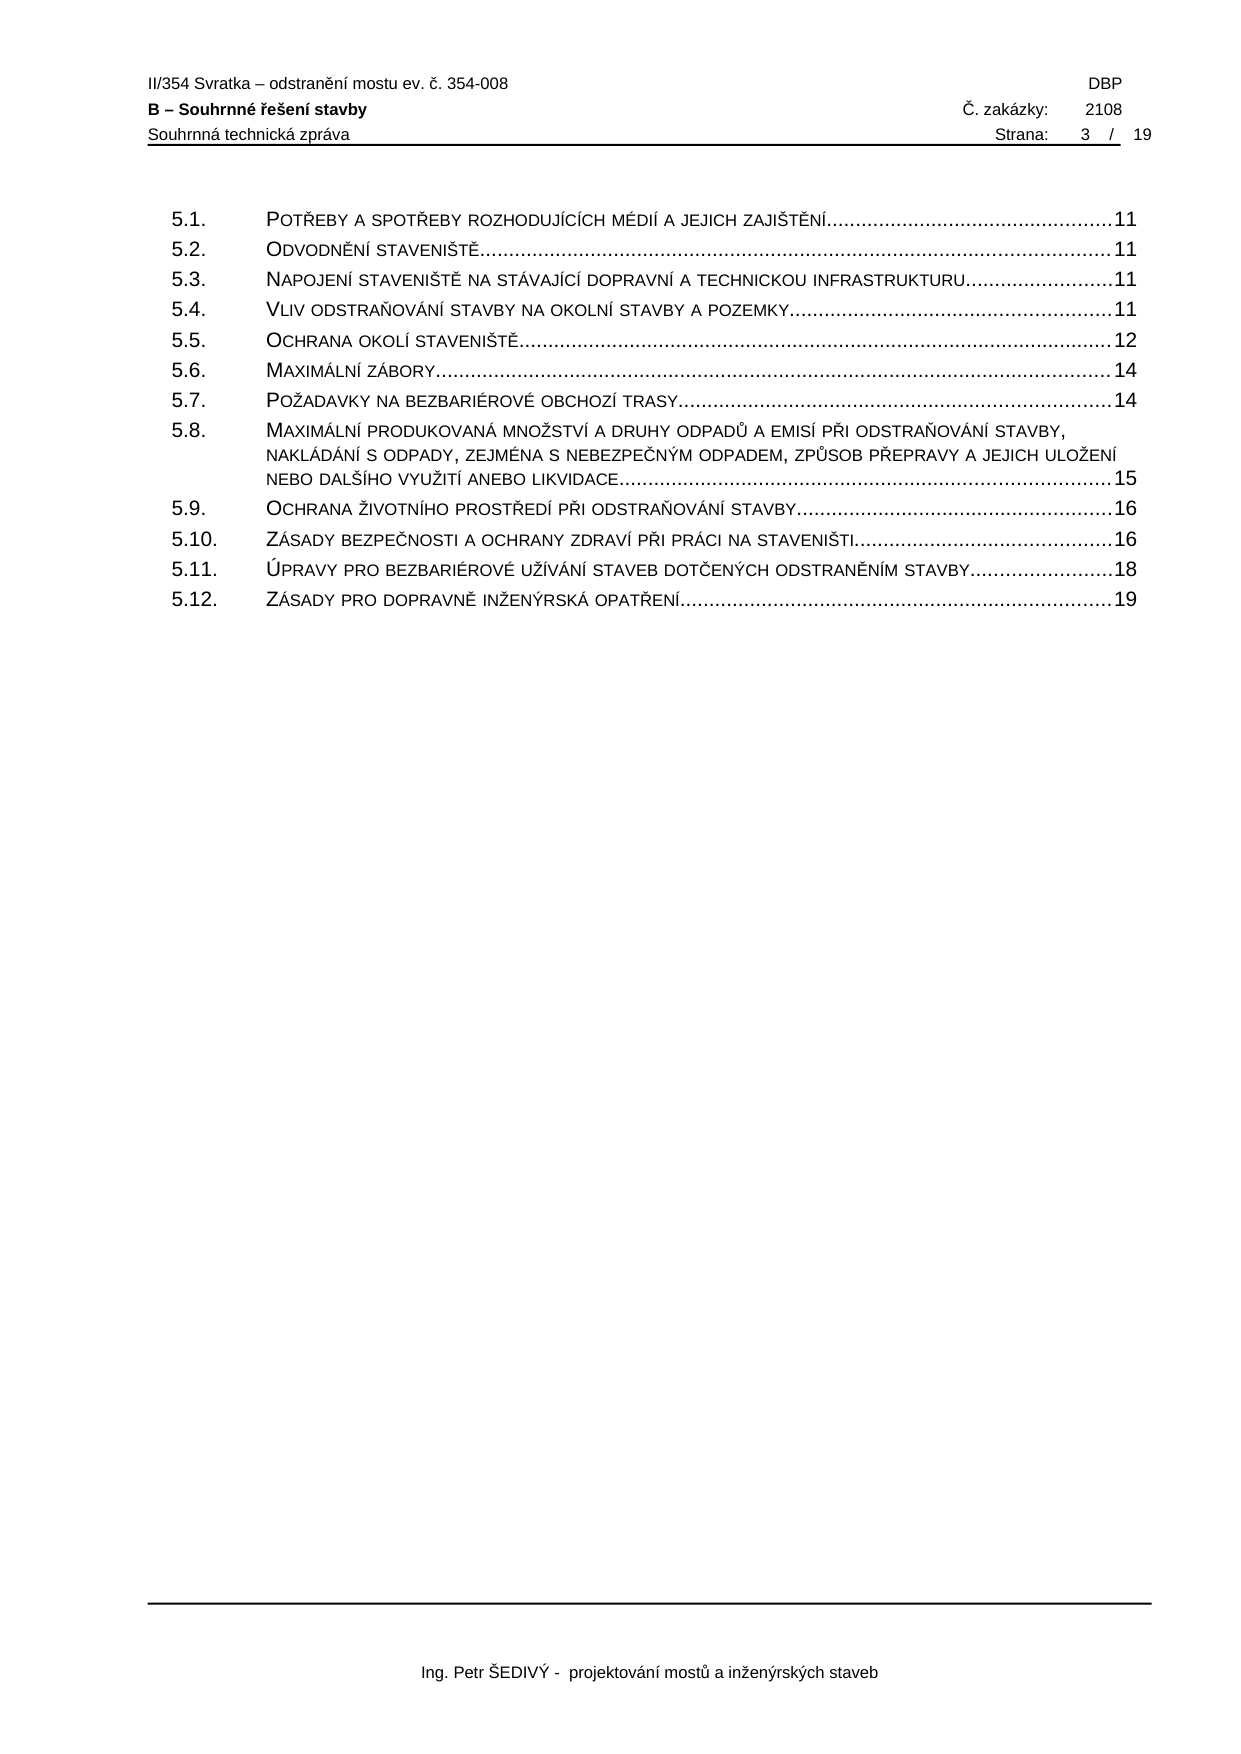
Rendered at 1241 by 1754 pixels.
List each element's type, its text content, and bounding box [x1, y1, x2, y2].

text 5.12. Zásady pro dopravně inženýrská opatření 19 [171, 587, 1152, 611]
text 5.4. Vliv odstraňování stavby na okolní stavby a pozemky 11 [171, 297, 1152, 321]
text 5.3. Napojení staveniště na stávající dopravní a technickou infrastrukturu 11 [171, 267, 1152, 291]
text 5.6. Maximální zábory 14 [171, 358, 1152, 382]
text 5.9. Ochrana životního prostředí při odstraňování stavby 16 [171, 496, 1152, 520]
text 5.7. Požadavky na bezbariérové obchozí trasy 14 [171, 388, 1152, 412]
text 5.5. Ochrana okolí staveniště 12 [171, 327, 1152, 351]
text 5.10. Zásady bezpečnosti a ochrany zdraví při práci na staveništi 16 [171, 526, 1152, 550]
text 5.2. Odvodnění staveniště 11 [171, 237, 1152, 261]
text 5.8. Maximální produkovaná množství a druhy odpadů a emisí při odstraňování stavby, nakládání s odpady, zejména s nebezpečným odpadem, způsob přepravy a jejich uložení nebo dalšího využití anebo likvidace 15 [171, 418, 1152, 490]
text 5.11. Úpravy pro bezbariérové užívání staveb dotčených odstraněním stavby 18 [171, 557, 1152, 581]
text 5.1. Potřeby a spotřeby rozhodujících médií a jejich zajištění 11 [171, 207, 1152, 231]
